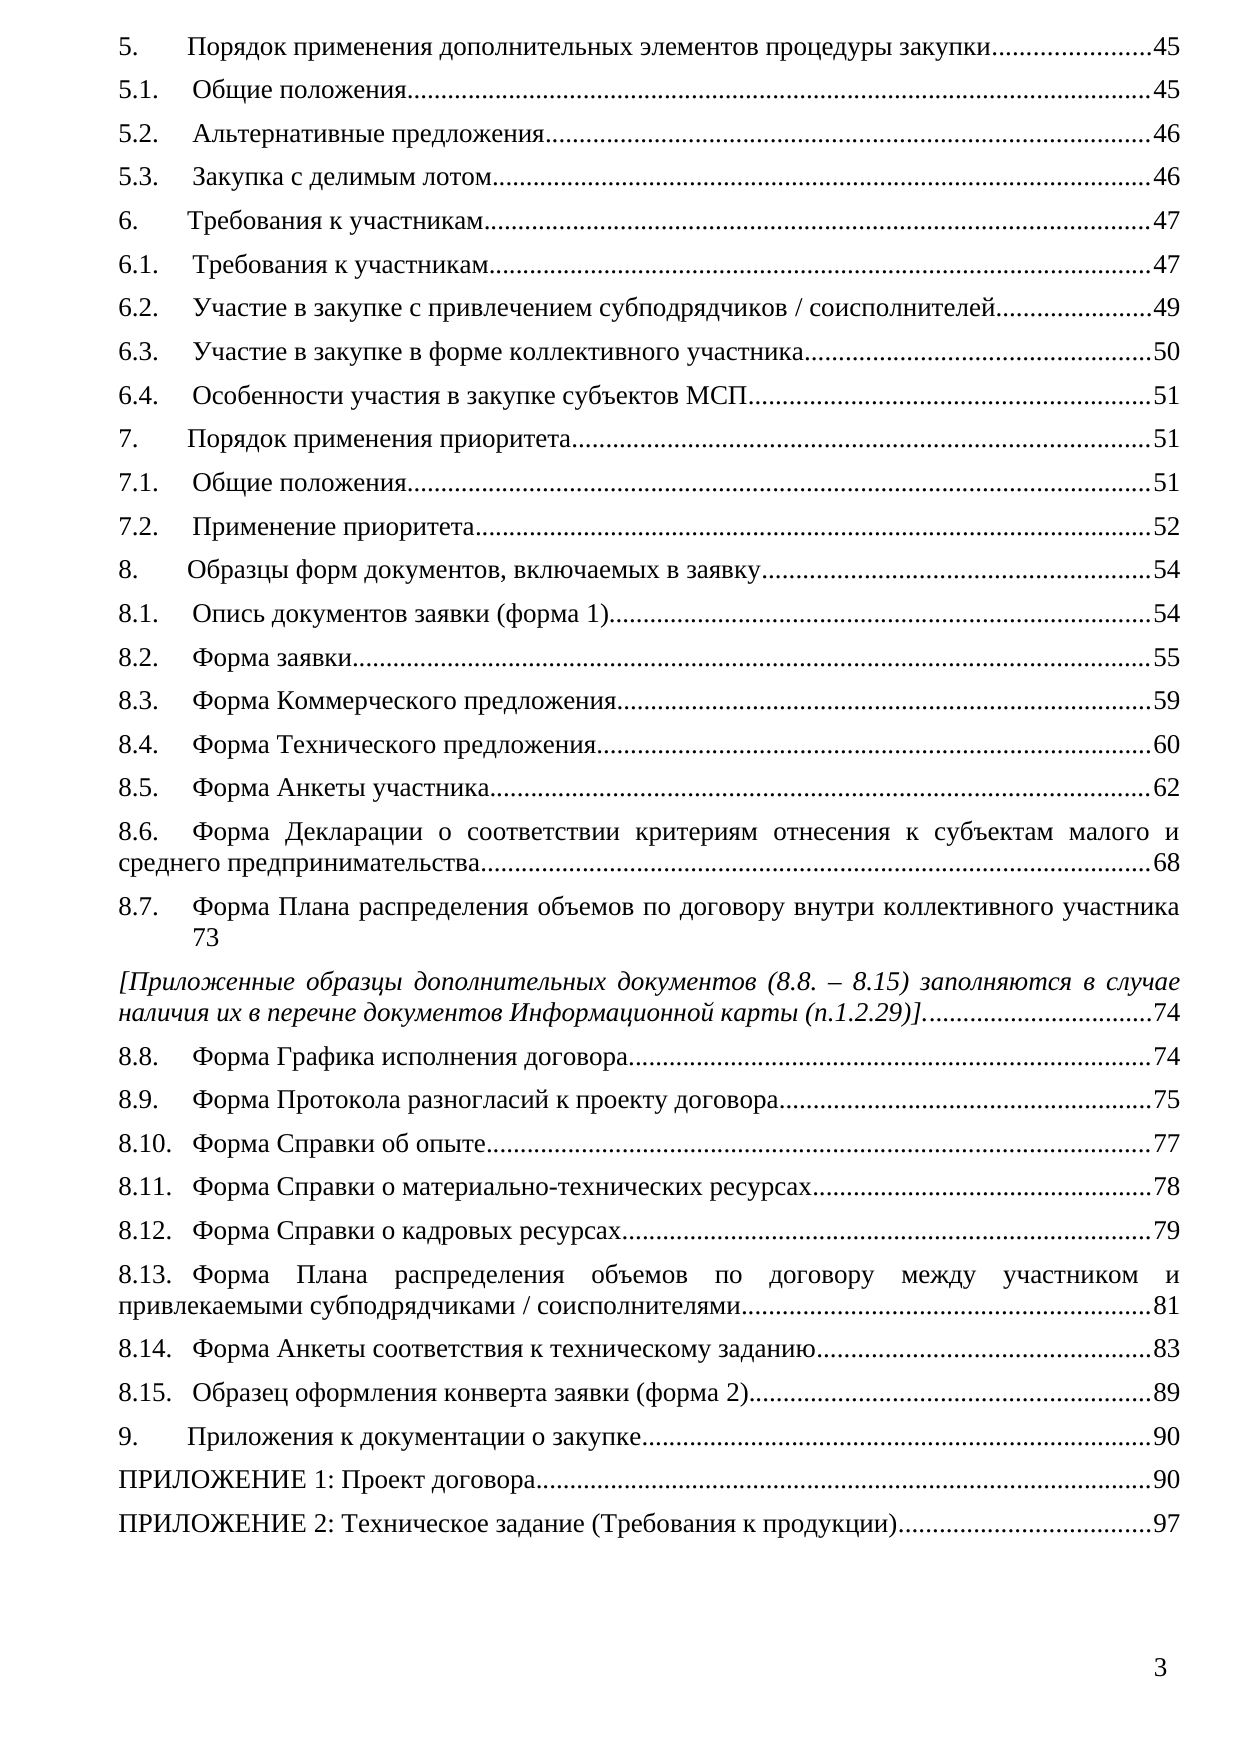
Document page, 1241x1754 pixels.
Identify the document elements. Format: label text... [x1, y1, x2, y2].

text 6.1. Требования к участникам 47 [118, 248, 1181, 279]
text 8.6. Форма Декларации о соответствии критериям отнесения к субъектам малого и среднего предпринимательства 68 [118, 815, 1181, 877]
text 5.1. Общие положения 45 [118, 73, 1181, 104]
text 6.3. Участие в закупке в форме коллективного участника 50 [118, 335, 1181, 366]
text 6.4. Особенности участия в закупке субъектов МСП 51 [118, 379, 1181, 410]
text 8.2. Форма заявки 55 [118, 641, 1181, 672]
text 8.5. Форма Анкеты участника 62 [118, 772, 1181, 803]
text 7. Порядок применения приоритета 51 [118, 422, 1181, 453]
text 6.2. Участие в закупке с привлечением субподрядчиков / соисполнителей 49 [118, 291, 1181, 323]
text 8.14. Форма Анкеты соответствия к техническому заданию 83 [118, 1333, 1181, 1364]
text 5. Порядок применения дополнительных элементов процедуры закупки 45 [118, 29, 1181, 61]
text 8.11. Форма Справки о материально-технических ресурсах 78 [118, 1171, 1181, 1202]
text 8.12. Форма Справки о кадровых ресурсах 79 [118, 1214, 1181, 1245]
text 8.1. Опись документов заявки (форма 1) 54 [118, 597, 1181, 628]
text 8.3. Форма Коммерческого предложения 59 [118, 684, 1181, 715]
text 7.2. Применение приоритета 52 [118, 510, 1181, 541]
text 5.3. Закупка с делимым лотом 46 [118, 161, 1181, 192]
text ПРИЛОЖЕНИЕ 2: Техническое задание (Требования к продукции) 97 [118, 1507, 1181, 1538]
text [Приложенные образцы дополнительных документов (8.8. – 8.15) заполняются в случае наличия их в перечне документов Информационной карты (п.1.2.29)]. 74 [118, 965, 1181, 1027]
text ПРИЛОЖЕНИЕ 1: Проект договора 90 [118, 1463, 1181, 1495]
text 8.7. Форма Плана распределения объемов по договору внутри коллективного участника 73 [118, 890, 1181, 952]
text 8.13. Форма Плана распределения объемов по договору между участником и привлекаемыми субподрядчиками / соисполнителями 81 [118, 1258, 1181, 1320]
text 8.8. Форма Графика исполнения договора. 74 [118, 1039, 1181, 1071]
text 6. Требования к участникам 47 [118, 204, 1181, 235]
text 8.10. Форма Справки об опыте 77 [118, 1127, 1181, 1158]
text 9. Приложения к документации о закупке 90 [118, 1420, 1181, 1451]
text 8.15. Образец оформления конверта заявки (форма 2) 89 [118, 1376, 1181, 1407]
text 8.9. Форма Протокола разногласий к проекту договора 75 [118, 1083, 1181, 1114]
text 7.1. Общие положения 51 [118, 466, 1181, 497]
text 8.4. Форма Технического предложения 60 [118, 728, 1181, 759]
text 8. Образцы форм документов, включаемых в заявку 54 [118, 553, 1181, 584]
text 5.2. Альтернативные предложения 46 [118, 117, 1181, 148]
